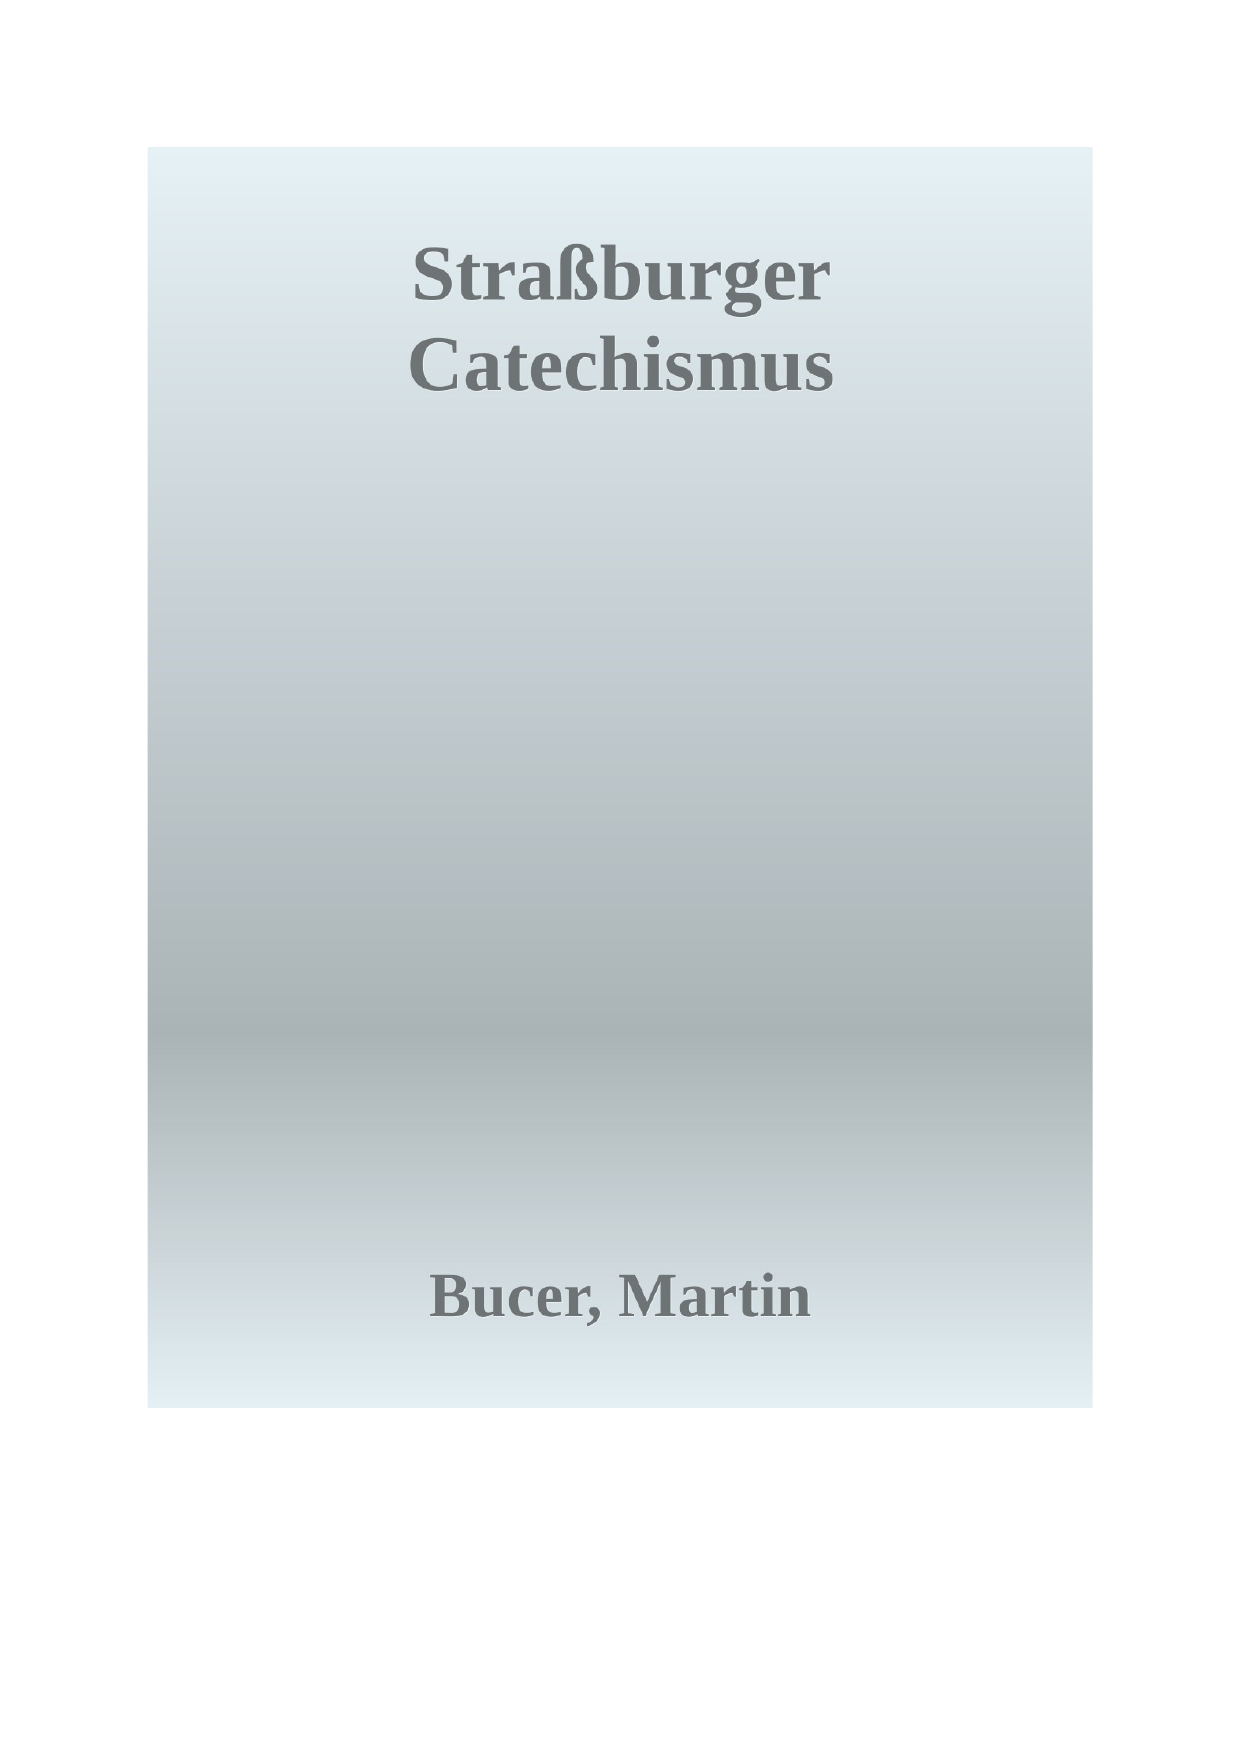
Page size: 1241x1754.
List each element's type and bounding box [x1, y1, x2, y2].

picture [147, 147, 1093, 1408]
